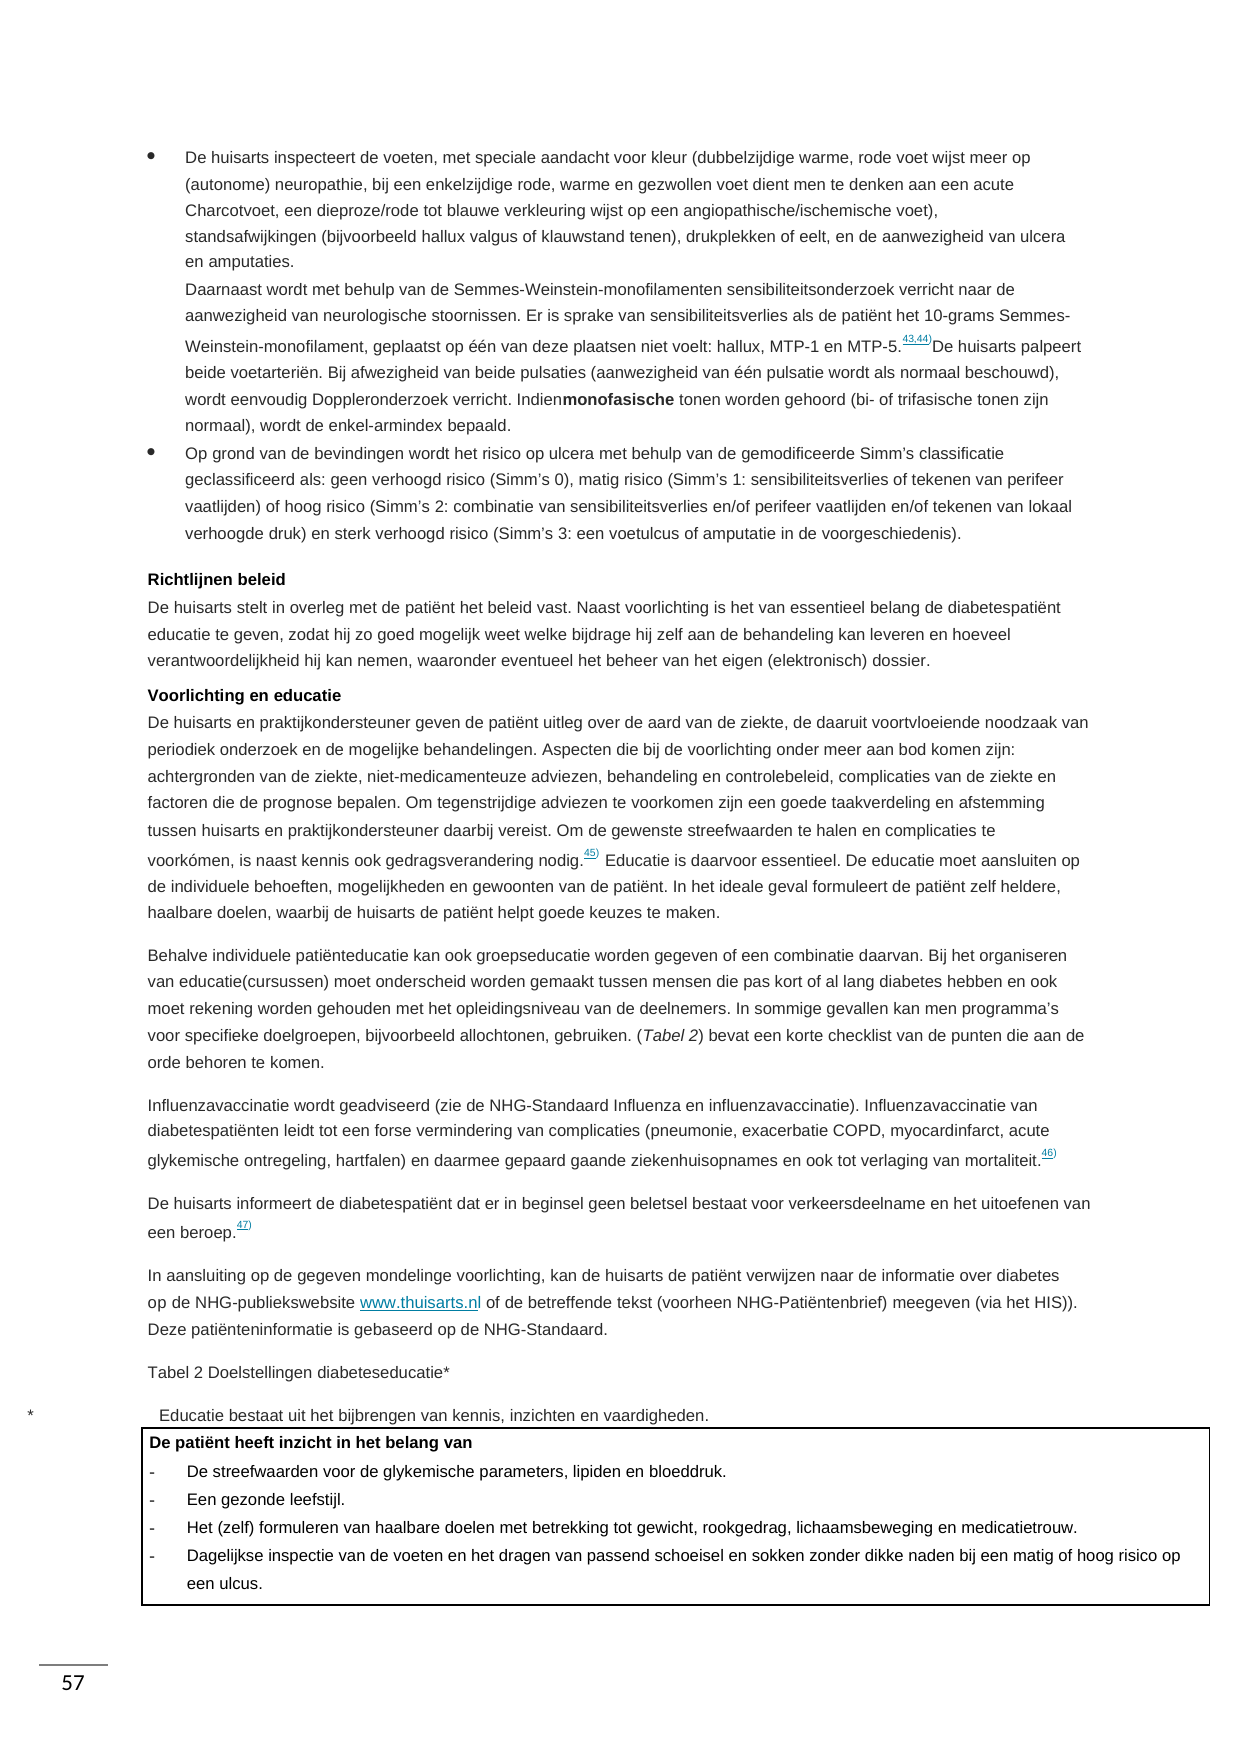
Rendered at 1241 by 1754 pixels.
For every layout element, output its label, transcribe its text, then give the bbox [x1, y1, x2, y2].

list Op grond van de bevindingen wordt het risico op ulcera met behulp van de gemodificeerde Simm’s classificatie [147, 442, 1219, 463]
text Influenzavaccinatie wordt geadviseerd (zie de NHG-Standaard Influenza en influenzavaccinatie). Influenzavaccinatie van diabetespatiënten leidt tot een forse vermindering van complicaties (pneumonie, exacerbatie COPD, myocardinfarct, acute glykemische ontregeling, hartfalen) en daarmee gepaard gaande ziekenhuisopnames en ook tot verlaging van mortaliteit.46) [147, 1095, 1081, 1170]
text Richtlijnen beleid [147, 570, 1081, 589]
text tussen huisarts en praktijkondersteuner daarbij vereist. Om de gewenste streefwaarden te halen en complicaties te voorkómen, is naast kennis ook gedragsverandering nodig.45) Educatie is daarvoor essentieel. De educatie moet aansluiten op de individuele behoeften, mogelijkheden en gewoonten van de patiënt. In het ideale geval formuleert de patiënt zelf heldere, haalbare doelen, waarbij de huisarts de patiënt helpt goede keuzes te maken. [147, 820, 1086, 922]
list De huisarts inspecteert de voeten, met speciale aandacht voor kleur (dubbelzijdige warme, rode voet wijst meer op (autonome) neuropathie, bij een enkelzijdige rode, warme en gezwollen voet dient men te denken aan een acute Charcotvoet, een dieproze/rode tot blauwe verkleuring wijst op een angiopathische/ischemische voet), standsafwijkingen (bijvoorbeeld hallux valgus of klauwstand tenen), drukplekken of eelt, en de aanwezigheid van ulcera en amputaties. [147, 148, 1073, 271]
text Voorlichting en educatie [147, 686, 1081, 705]
text In aansluiting op de gegeven mondelinge voorlichting, kan de huisarts de patiënt verwijzen naar de informatie over diabetes op de NHG-publiekswebsite www.thuisarts.nl of de betreffende tekst (voorheen NHG-Patiëntenbrief) meegeven (via het HIS)). [147, 1266, 1081, 1312]
text Behalve individuele patiënteducatie kan ook groepseducatie worden gegeven of een combinatie daarvan. Bij het organiseren van educatie(cursussen) moet onderscheid worden gemaakt tussen mensen die pas kort of al lang diabetes hebben en ook moet rekening worden gehouden met het opleidingsniveau van de deelnemers. In sommige gevallen kan men programma’s voor specifieke doelgroepen, bijvoorbeeld allochtonen, gebruiken. (Tabel 2) bevat een korte checklist van de punten die aan de orde behoren te komen. [147, 945, 1086, 1072]
list Educatie bestaat uit het bijbrengen van kennis, inzichten en vaardigheden. [27, 1406, 1219, 1425]
text geclassificeerd als: geen verhoogd risico (Simm’s 0), matig risico (Simm’s 1: sensibiliteitsverlies of tekenen van perifeer vaatlijden) of hoog risico (Simm’s 2: combinatie van sensibiliteitsverlies en/of perifeer vaatlijden en/of tekenen van lokaal verhoogde druk) en sterk verhoogd risico (Simm’s 3: een voetulcus of amputatie in de voorgeschiedenis). [185, 470, 1081, 543]
text Deze patiënteninformatie is gebaseerd op de NHG-Standaard. Tabel 2 Doelstellingen diabeteseducatie* [147, 1320, 610, 1382]
text De huisarts stelt in overleg met de patiënt het beleid vast. Naast voorlichting is het van essentieel belang de diabetespatiënt educatie te geven, zodat hij zo goed mogelijk weet welke bijdrage hij zelf aan de behandeling kan leveren en hoeveel verantwoordelijkheid hij kan nemen, waaronder eventueel het beheer van het eigen (elektronisch) dossier. [147, 597, 1081, 670]
picture [446, 1299, 451, 1308]
text De huisarts en praktijkondersteuner geven de patiënt uitleg over de aard van de ziekte, de daaruit voortvloeiende noodzaak van periodiek onderzoek en de mogelijke behandelingen. Aspecten die bij de voorlichting onder meer aan bod komen zijn: achtergronden van de ziekte, niet-medicamenteuze adviezen, behandeling en controlebeleid, complicaties van de ziekte en factoren die de prognose bepalen. Om tegenstrijdige adviezen te voorkomen zijn een goede taakverdeling en afstemming [147, 713, 1091, 812]
picture [584, 849, 594, 856]
text Daarnaast wordt met behulp van de Semmes-Weinstein-monofilamenten sensibiliteitsonderzoek verricht naar de aanwezigheid van neurologische stoornissen. Er is sprake van sensibiliteitsverlies als de patiënt het 10-grams Semmes- Weinstein-monofilament, geplaatst op één van deze plaatsen niet voelt: hallux, MTP-1 en MTP-5.43,44)De huisarts palpeert beide voetarteriën. Bij afwezigheid van beide pulsaties (aanwezigheid van één pulsatie wordt als normaal beschouwd), wordt eenvoudig Doppleronderzoek verricht. Indienmonofasische tonen worden gehoord (bi- of trifasische tonen zijn normaal), wordt de enkel-armindex bepaald. [185, 279, 1081, 435]
text De huisarts informeert de diabetespatiënt dat er in beginsel geen beletsel bestaat voor verkeersdeelname en het uitoefenen van een beroep.47) [147, 1194, 1093, 1242]
